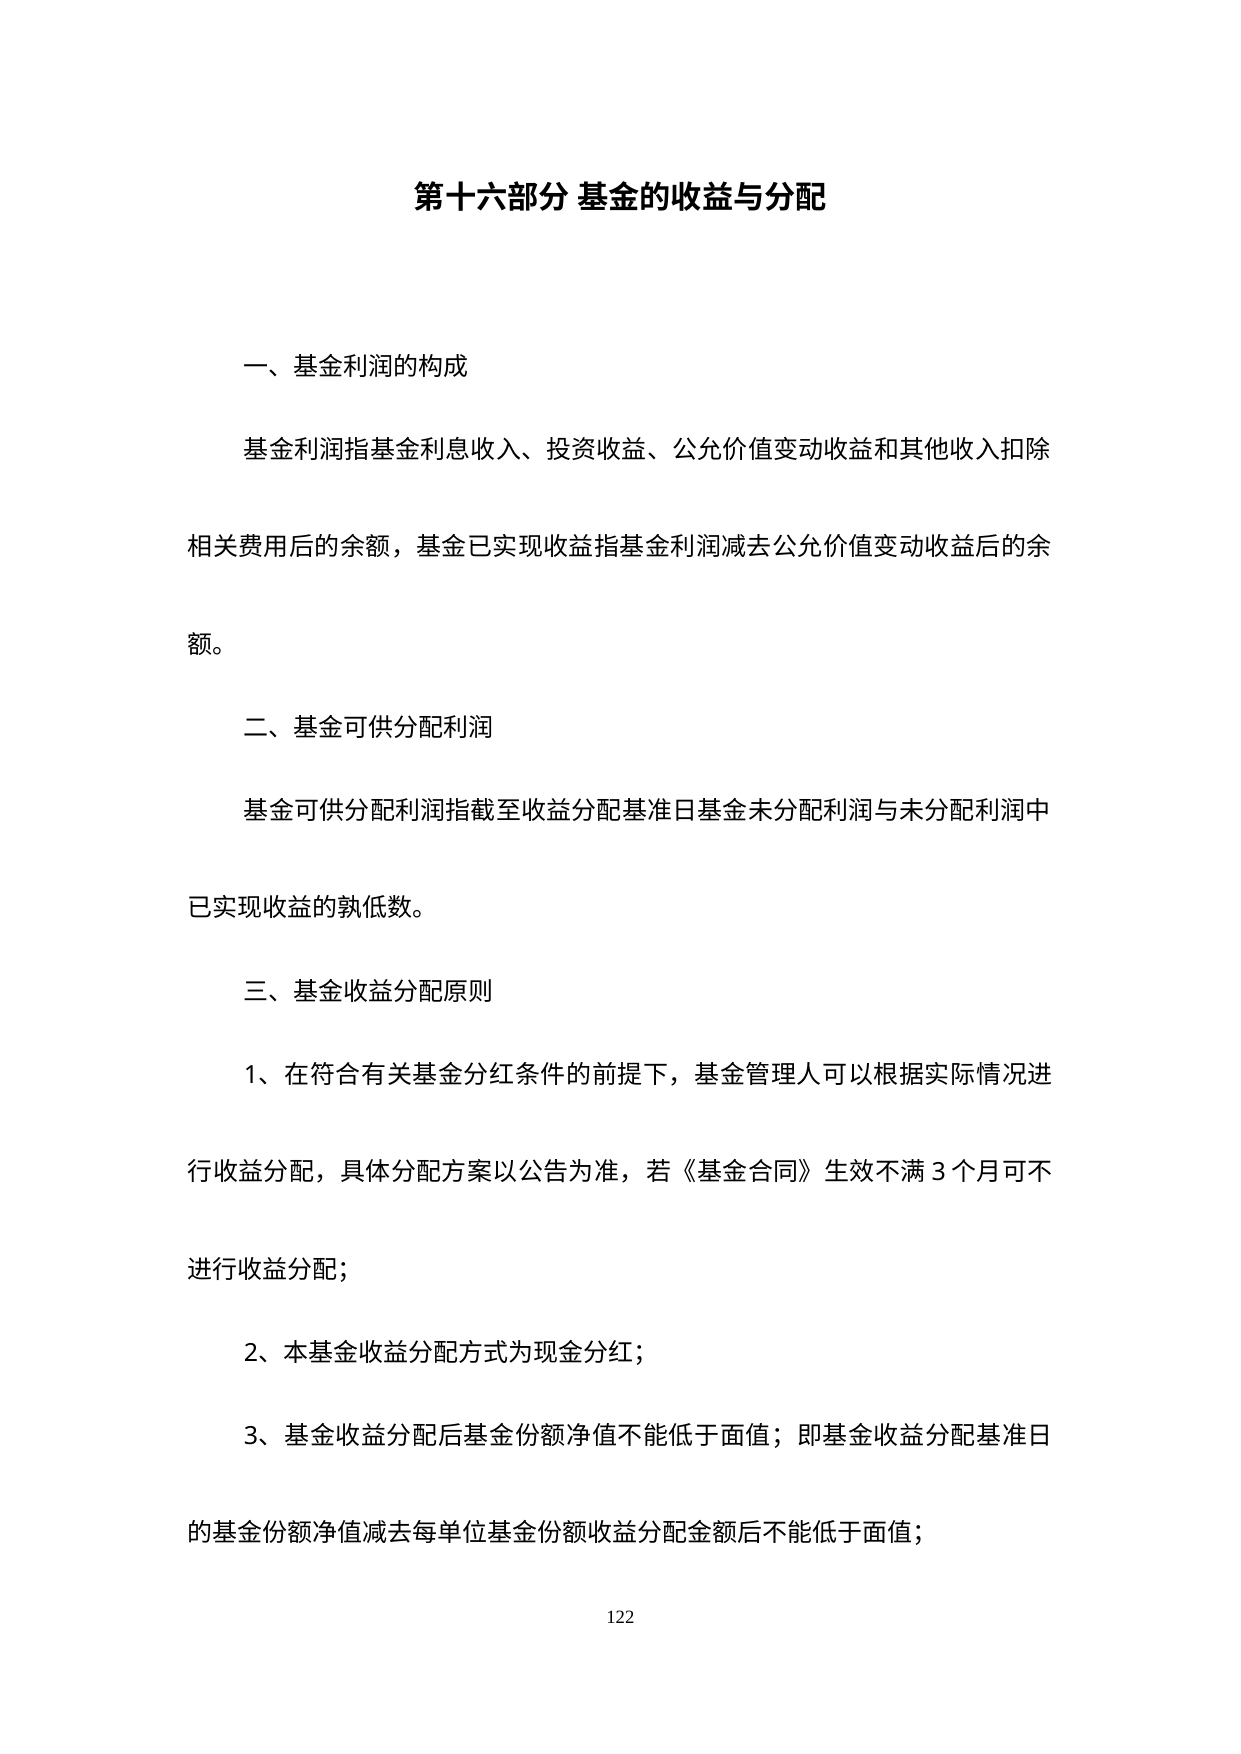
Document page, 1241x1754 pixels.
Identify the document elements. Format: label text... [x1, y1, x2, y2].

text 二、基金可供分配利润 [187, 693, 1053, 758]
text 1、在符合有关基金分红条件的前提下，基金管理人可以根据实际情况进行收益分配，具体分配方案以公告为准，若《基金合同》生效不满3个月可不进行收益分配； [187, 1040, 1053, 1300]
text 三、基金收益分配原则 [187, 957, 1053, 1022]
text 3、基金收益分配后基金份额净值不能低于面值；即基金收益分配基准日的基金份额净值减去每单位基金份额收益分配金额后不能低于面值； [187, 1401, 1053, 1563]
text 基金利润指基金利息收入、投资收益、公允价值变动收益和其他收入扣除相关费用后的余额，基金已实现收益指基金利润减去公允价值变动收益后的余额。 [187, 415, 1053, 675]
text 一、基金利润的构成 [187, 332, 1053, 397]
text 基金可供分配利润指截至收益分配基准日基金未分配利润与未分配利润中已实现收益的孰低数。 [187, 776, 1053, 938]
text 第十六部分 基金的收益与分配 [187, 162, 1053, 227]
text 2、本基金收益分配方式为现金分红； [187, 1318, 1053, 1383]
